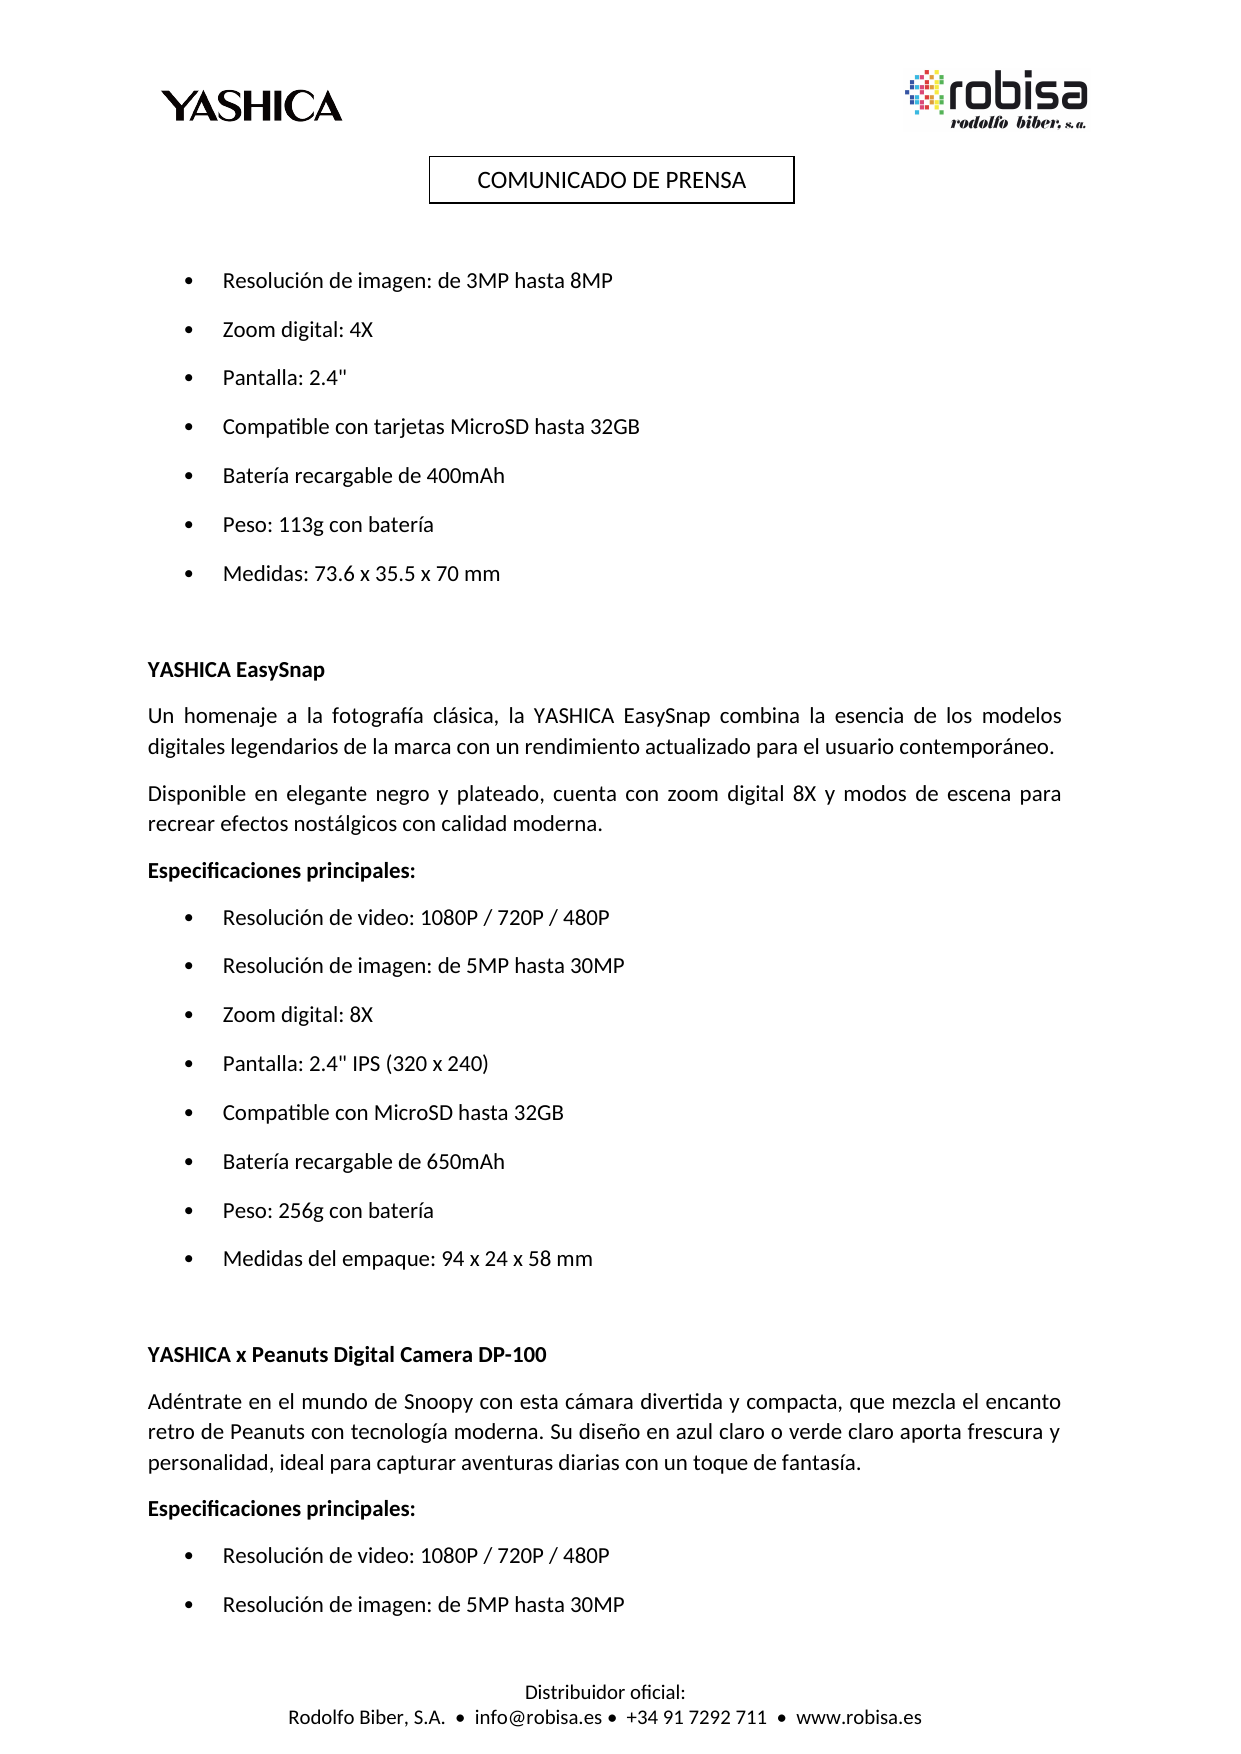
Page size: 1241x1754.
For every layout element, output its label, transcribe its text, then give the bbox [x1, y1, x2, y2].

list Zoom digital: 4X [185, 315, 1063, 343]
text Adéntrate en el mundo de Snoopy con esta cámara divertida y compacta, que mezcla el encanto retro de Peanuts con tecnología moderna. Su diseño en azul claro o verde claro aporta frescura y personalidad, ideal para capturar aventuras diarias con un toque de fantasía. [148, 1387, 1063, 1476]
list Resolución de imagen: de 3MP hasta 8MP [185, 266, 1063, 294]
list Batería recargable de 400mAh [185, 461, 1063, 489]
text YASHICA EasySnap [148, 655, 1063, 683]
list Medidas: 73.6 x 35.5 x 70 mm [185, 559, 1063, 587]
list Pantalla: 2.4" [185, 363, 1063, 392]
list Zoom digital: 8X [185, 1000, 1063, 1028]
picture [147, 73, 354, 132]
text Especificaciones principales: [148, 856, 1063, 884]
list Resolución de video: 1080P / 720P / 480P [185, 1541, 1063, 1569]
list Resolución de imagen: de 5MP hasta 30MP [185, 951, 1063, 979]
text Un homenaje a la fotografía clásica, la YASHICA EasySnap combina la esencia de los modelos digitales legendarios de la marca con un rendimiento actualizado para el usuario contemporáneo. [148, 702, 1063, 760]
text Especificaciones principales: [148, 1494, 1063, 1522]
text Disponible en elegante negro y plateado, cuenta con zoom digital 8X y modos de escena para recrear efectos nostálgicos con calidad moderna. [148, 779, 1063, 837]
text YASHICA x Peanuts Digital Camera DP-100 [148, 1340, 1063, 1368]
list Medidas del empaque: 94 x 24 x 58 mm [185, 1244, 1063, 1273]
list Resolución de imagen: de 5MP hasta 30MP [185, 1590, 1063, 1618]
list Resolución de video: 1080P / 720P / 480P [185, 903, 1063, 931]
list Compatible con tarjetas MicroSD hasta 32GB [185, 412, 1063, 440]
picture [903, 68, 1091, 132]
list Peso: 256g con batería [185, 1196, 1063, 1224]
list Pantalla: 2.4" IPS (320 x 240) [185, 1049, 1063, 1077]
list Batería recargable de 650mAh [185, 1147, 1063, 1175]
list Compatible con MicroSD hasta 32GB [185, 1098, 1063, 1126]
list Peso: 113g con batería [185, 510, 1063, 538]
